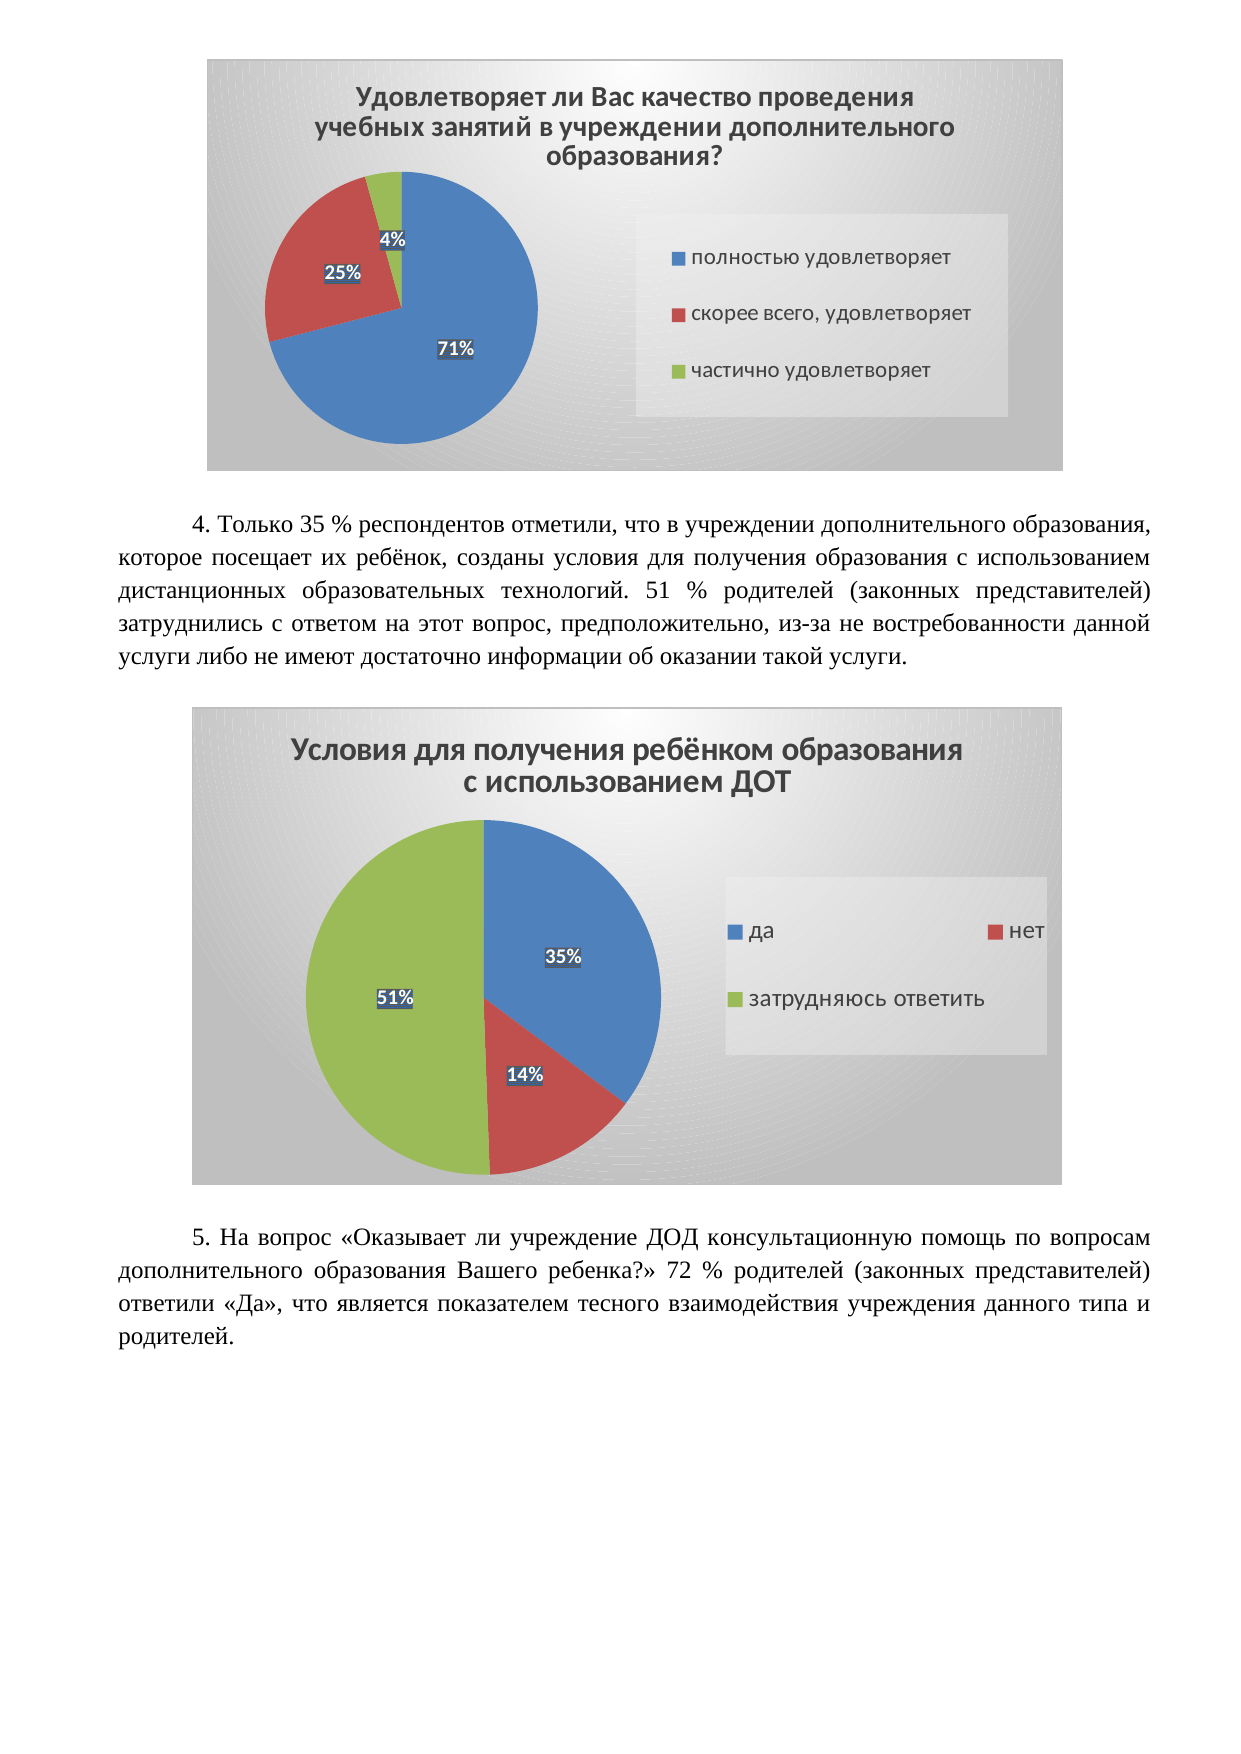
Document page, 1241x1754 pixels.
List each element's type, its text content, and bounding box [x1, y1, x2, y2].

text 5. На вопрос «Оказывает ли учреждение ДОД консультационную помощь по вопросам дополнительного образования Вашего ребенка?» 72 % родителей (законных представителей) ответили «Да», что является показателем тесного взаимодействия учреждения данного типа и родителей. [118, 1222, 1152, 1350]
text 4. Только 35 % респондентов отметили, что в учреждении дополнительного образования, которое посещает их ребёнок, созданы условия для получения образования с использованием дистанционных образовательных технологий. 51 % родителей (законных представителей) затруднились с ответом на этот вопрос, предположительно, из-за не востребованности данной услуги либо не имеют достаточно информации об оказании такой услуги. [118, 509, 1152, 670]
